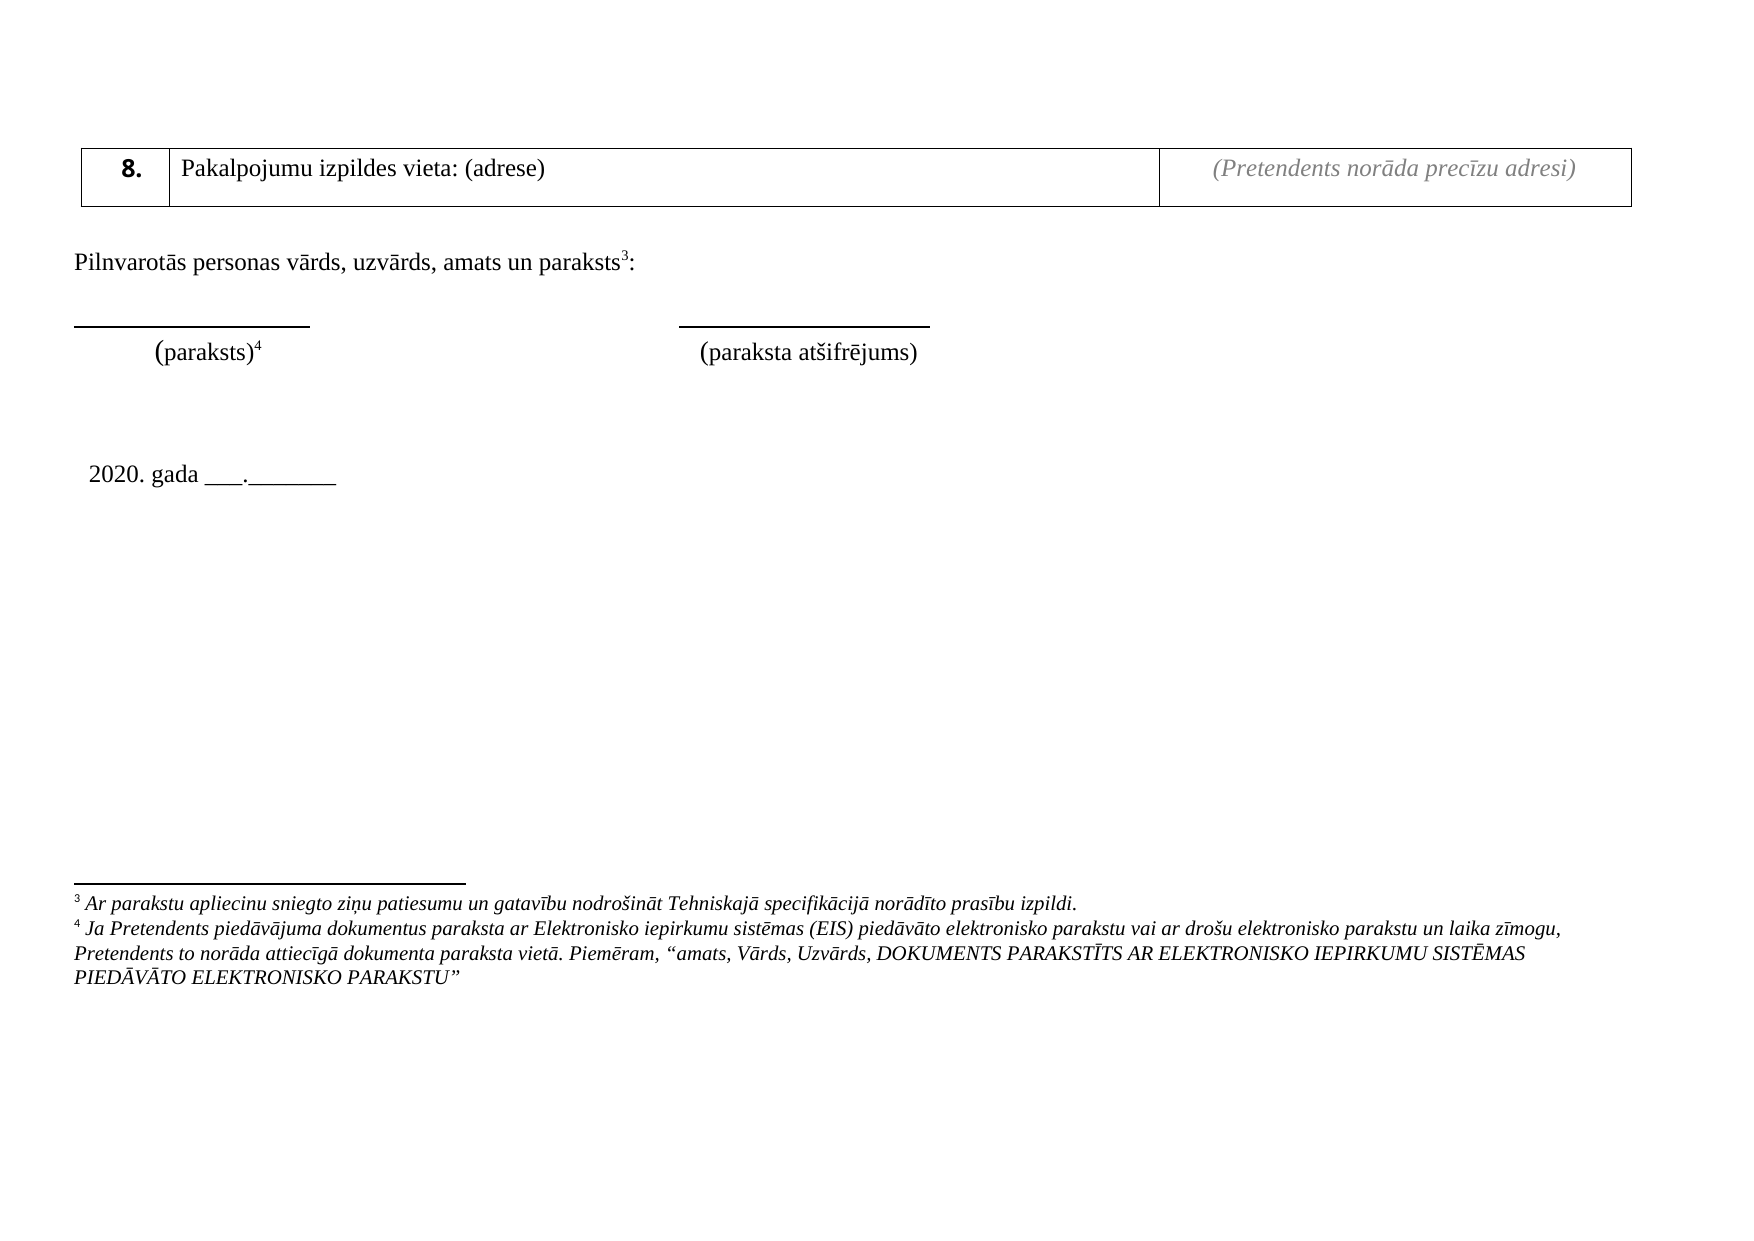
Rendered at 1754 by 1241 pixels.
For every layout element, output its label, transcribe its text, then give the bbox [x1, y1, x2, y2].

table_cell [82, 149, 169, 206]
text (paraksts) (paraksta atšifrējums) [89, 333, 1639, 366]
table_cell (Pretendents norāda precīzu adresi) [1160, 149, 1631, 206]
text 2020. gada ___._______ [89, 459, 1639, 488]
text Pilnvarotās personas vārds, uzvārds, amats un paraksts: [74, 247, 1639, 276]
table_cell Pakalpojumu izpildes vieta: (adrese) [170, 149, 1159, 206]
